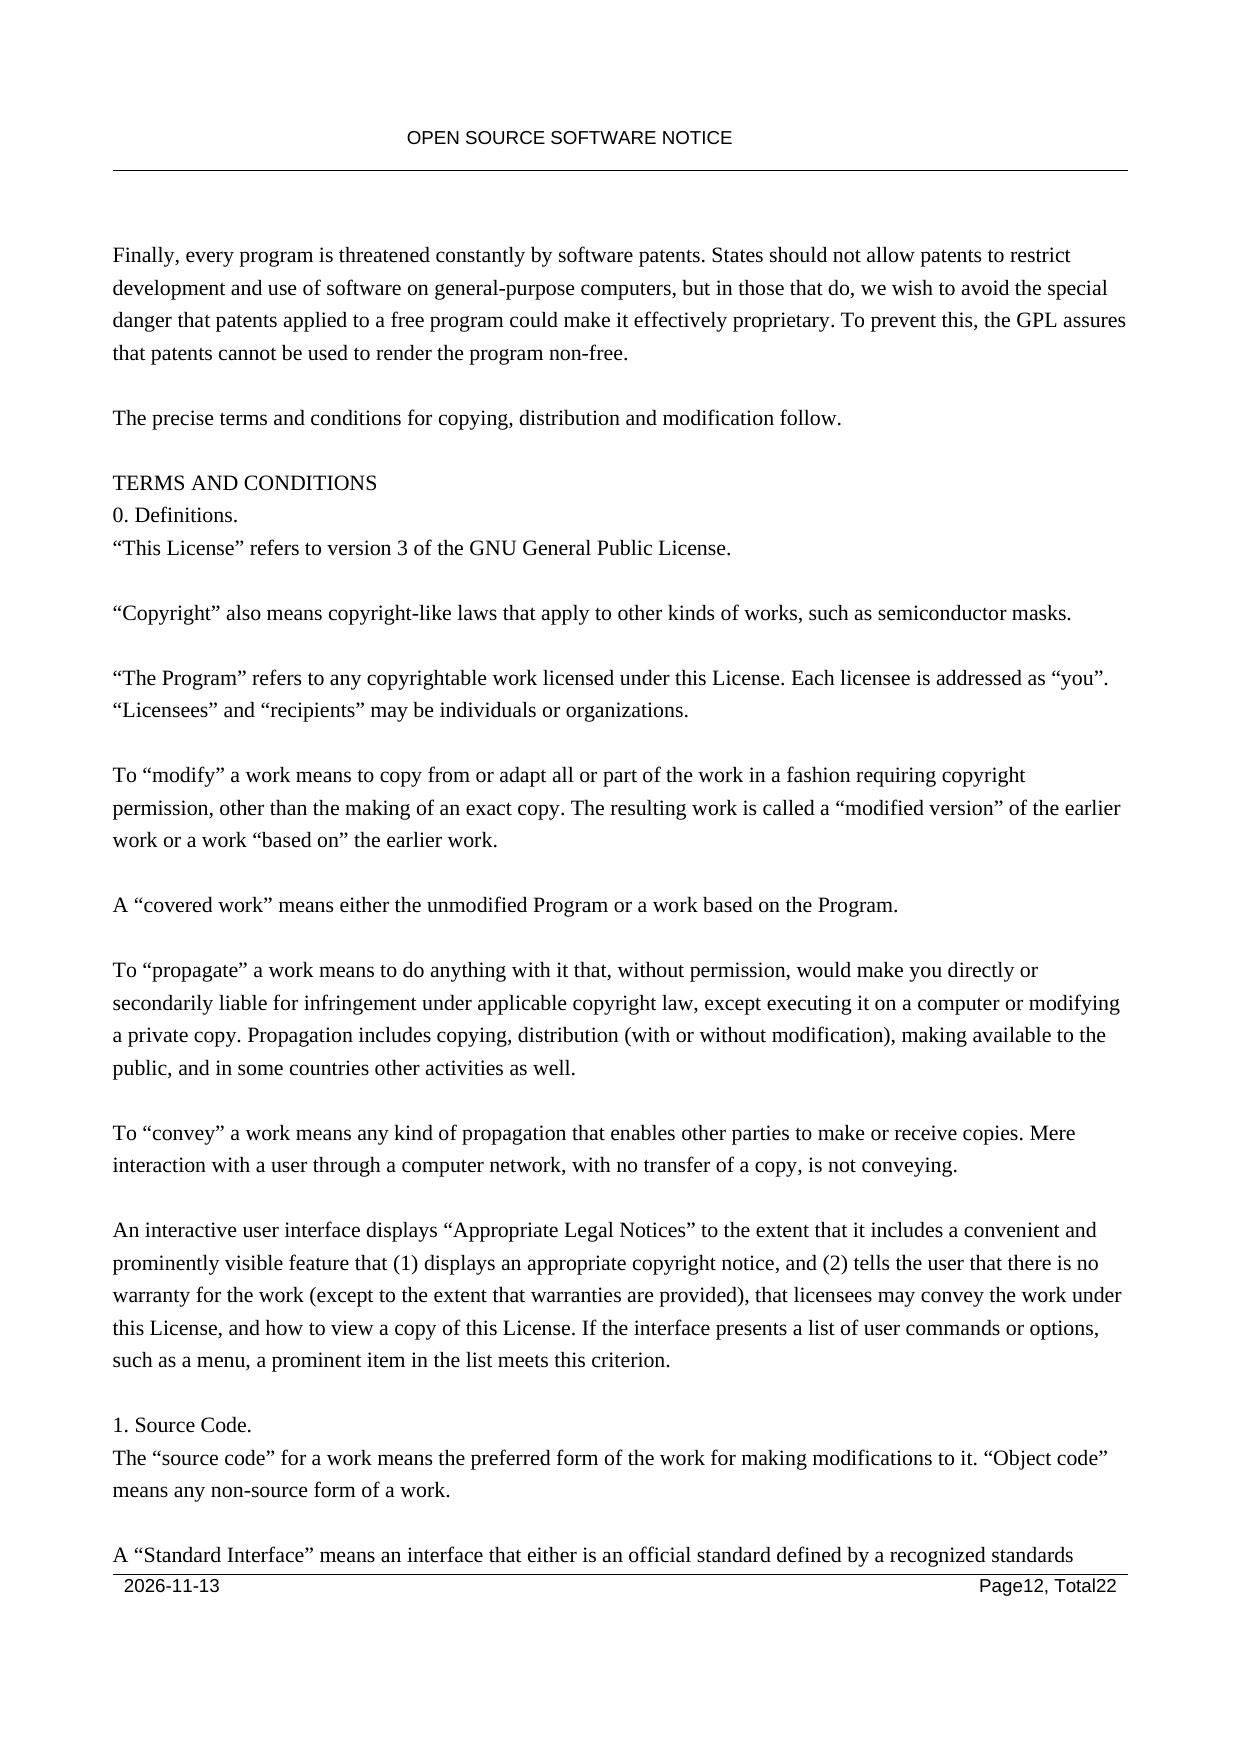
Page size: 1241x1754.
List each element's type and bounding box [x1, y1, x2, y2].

text [112, 206, 1128, 1571]
